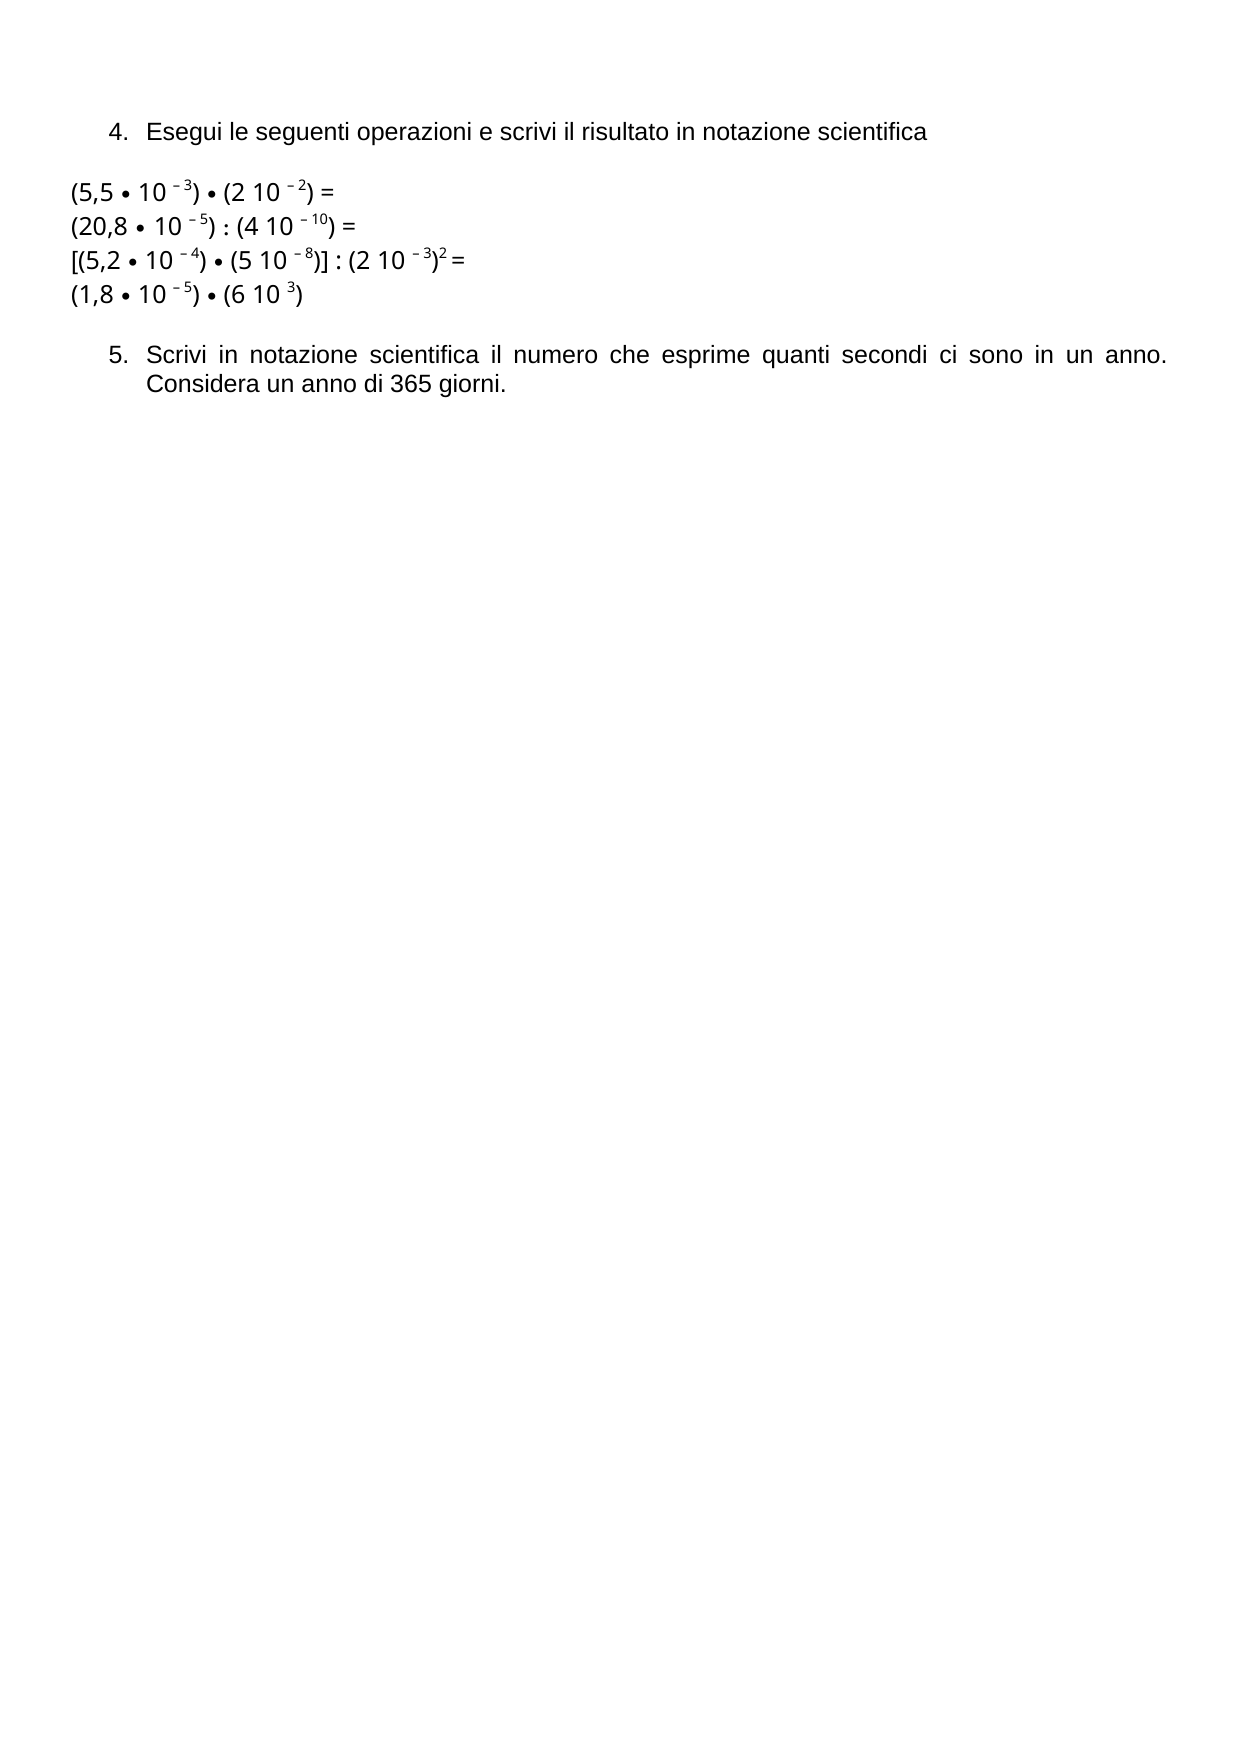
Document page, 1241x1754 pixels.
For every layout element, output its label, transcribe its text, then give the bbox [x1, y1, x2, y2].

list Scrivi in notazione scientifica il numero che esprime quanti secondi ci sono in un anno. Considera un anno di 365 giorni. [108, 340, 1169, 397]
text (5,5 ∙ 10 – 3) ∙ (2 10 – 2) = [71, 175, 1169, 209]
list Esegui le seguenti operazioni e scrivi il risultato in notazione scientifica [108, 117, 1169, 146]
text (20,8 ∙ 10 – 5) : (4 10 – 10) = [71, 209, 1169, 243]
text (1,8 ∙ 10 – 5) ∙ (6 10 3) [71, 277, 1169, 311]
text [(5,2 ∙ 10 – 4) ∙ (5 10 – 8)] : (2 10 – 3)2 = [71, 243, 1169, 277]
